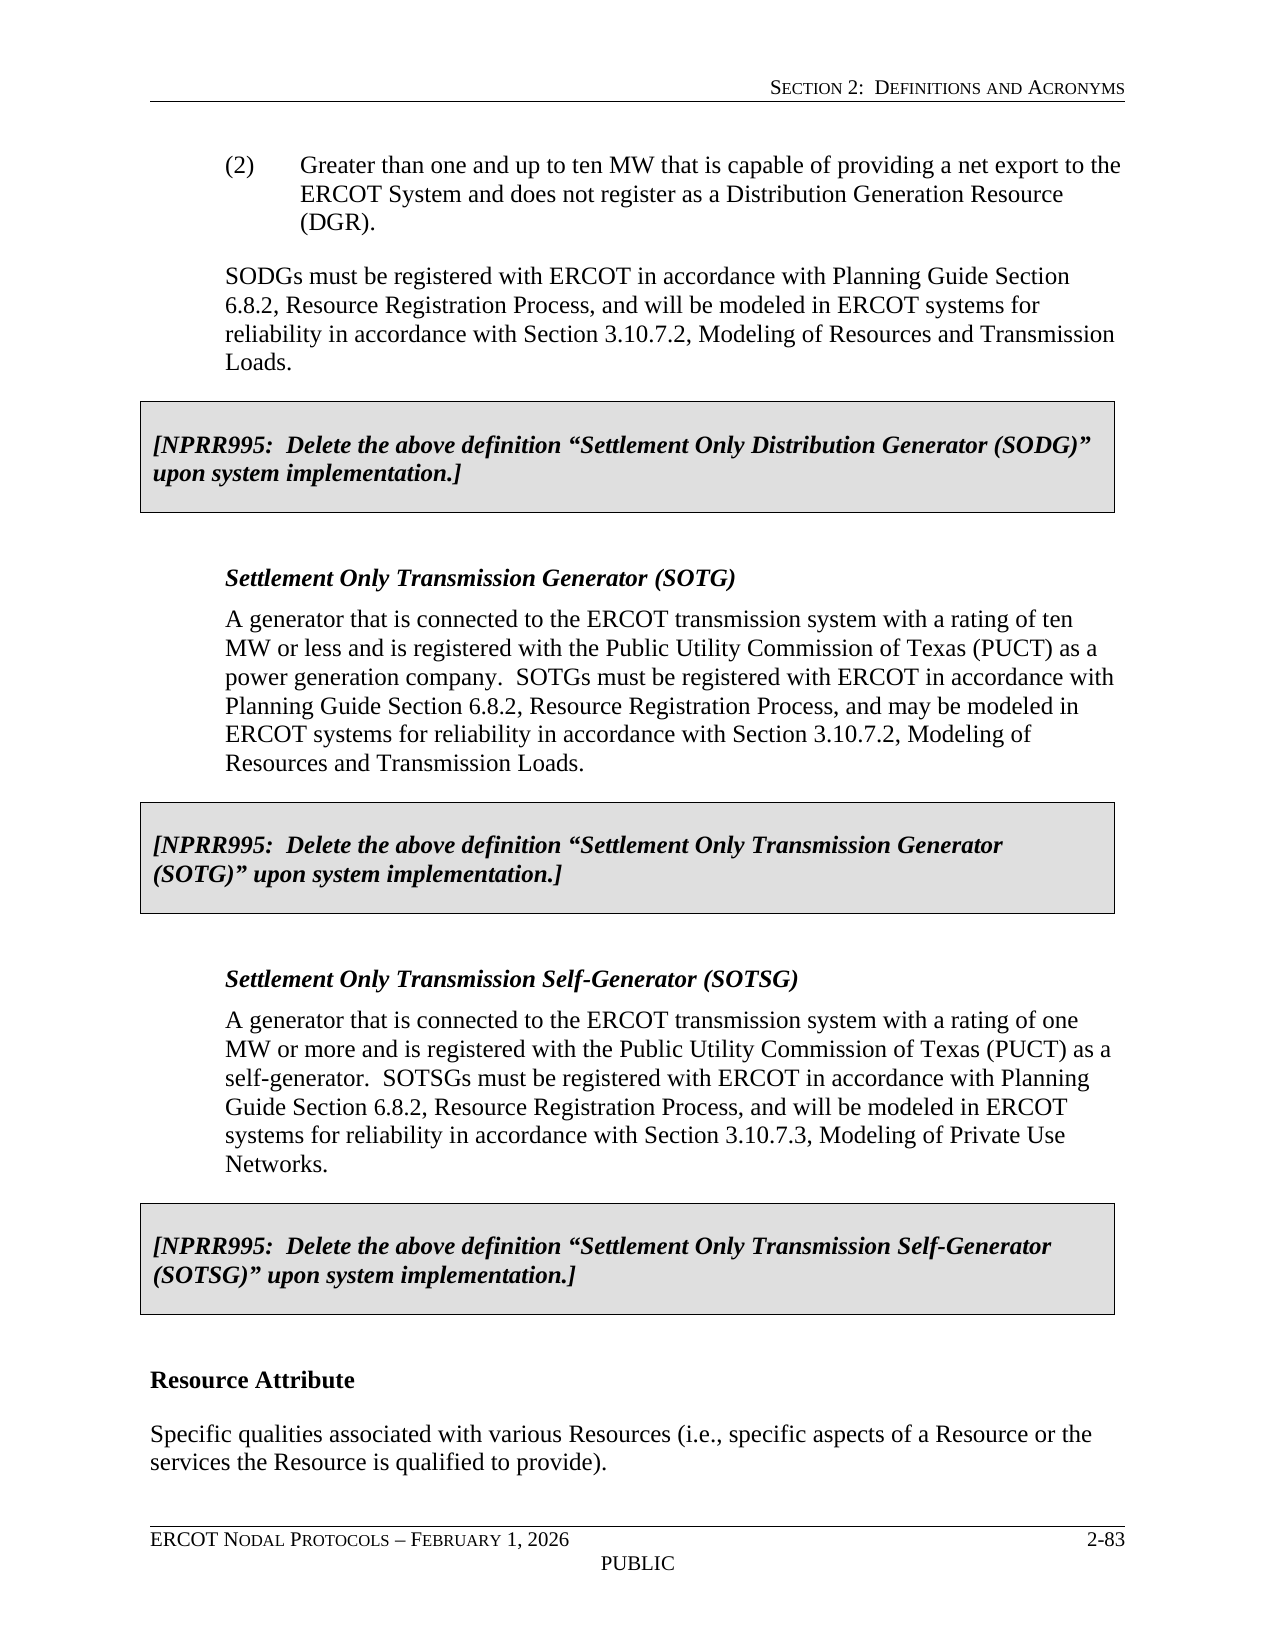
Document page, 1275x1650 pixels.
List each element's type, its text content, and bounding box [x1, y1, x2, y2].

text A generator that is connected to the ERCOT transmission system with a rating of ten MW or less and is registered with the Public Utility Commission of Texas (PUCT) as a power generation company. SOTGs must be registered with ERCOT in accordance with Planning Guide Section 6.8.2, Resource Registration Process, and may be modeled in ERCOT systems for reliability in accordance with Section 3.10.7.2, Modeling of Resources and Transmission Loads. [225, 604, 1125, 777]
text SODGs must be registered with ERCOT in accordance with Planning Guide Section 6.8.2, Resource Registration Process, and will be modeled in ERCOT systems for reliability in accordance with Section 3.10.7.2, Modeling of Resources and Transmission Loads. [225, 261, 1125, 376]
table_header [NPRR995: Delete the above definition “Settlement Only Transmission Self-Generator (SOTSG)” upon system implementation.] [141, 1204, 1114, 1314]
table_header [NPRR995: Delete the above definition “Settlement Only Transmission Generator (SOTG)” upon system implementation.] [141, 803, 1114, 913]
text Resource Attribute [150, 1365, 1125, 1394]
table_header [NPRR995: Delete the above definition “Settlement Only Distribution Generator (SODG)” upon system implementation.] [141, 402, 1114, 512]
text Settlement Only Transmission Generator (SOTG) [225, 563, 1125, 592]
text (2) Greater than one and up to ten MW that is capable of providing a net export to the ERCOT System and does not register as a Distribution Generation Resource (DGR). [225, 150, 1125, 236]
text Specific qualities associated with various Resources (i.e., specific aspects of a Resource or the services the Resource is qualified to provide). [150, 1419, 1125, 1476]
text A generator that is connected to the ERCOT transmission system with a rating of one MW or more and is registered with the Public Utility Commission of Texas (PUCT) as a self-generator. SOTSGs must be registered with ERCOT in accordance with Planning Guide Section 6.8.2, Resource Registration Process, and will be modeled in ERCOT systems for reliability in accordance with Section 3.10.7.3, Modeling of Private Use Networks. [225, 1005, 1125, 1178]
text Settlement Only Transmission Self-Generator (SOTSG) [225, 964, 1125, 993]
